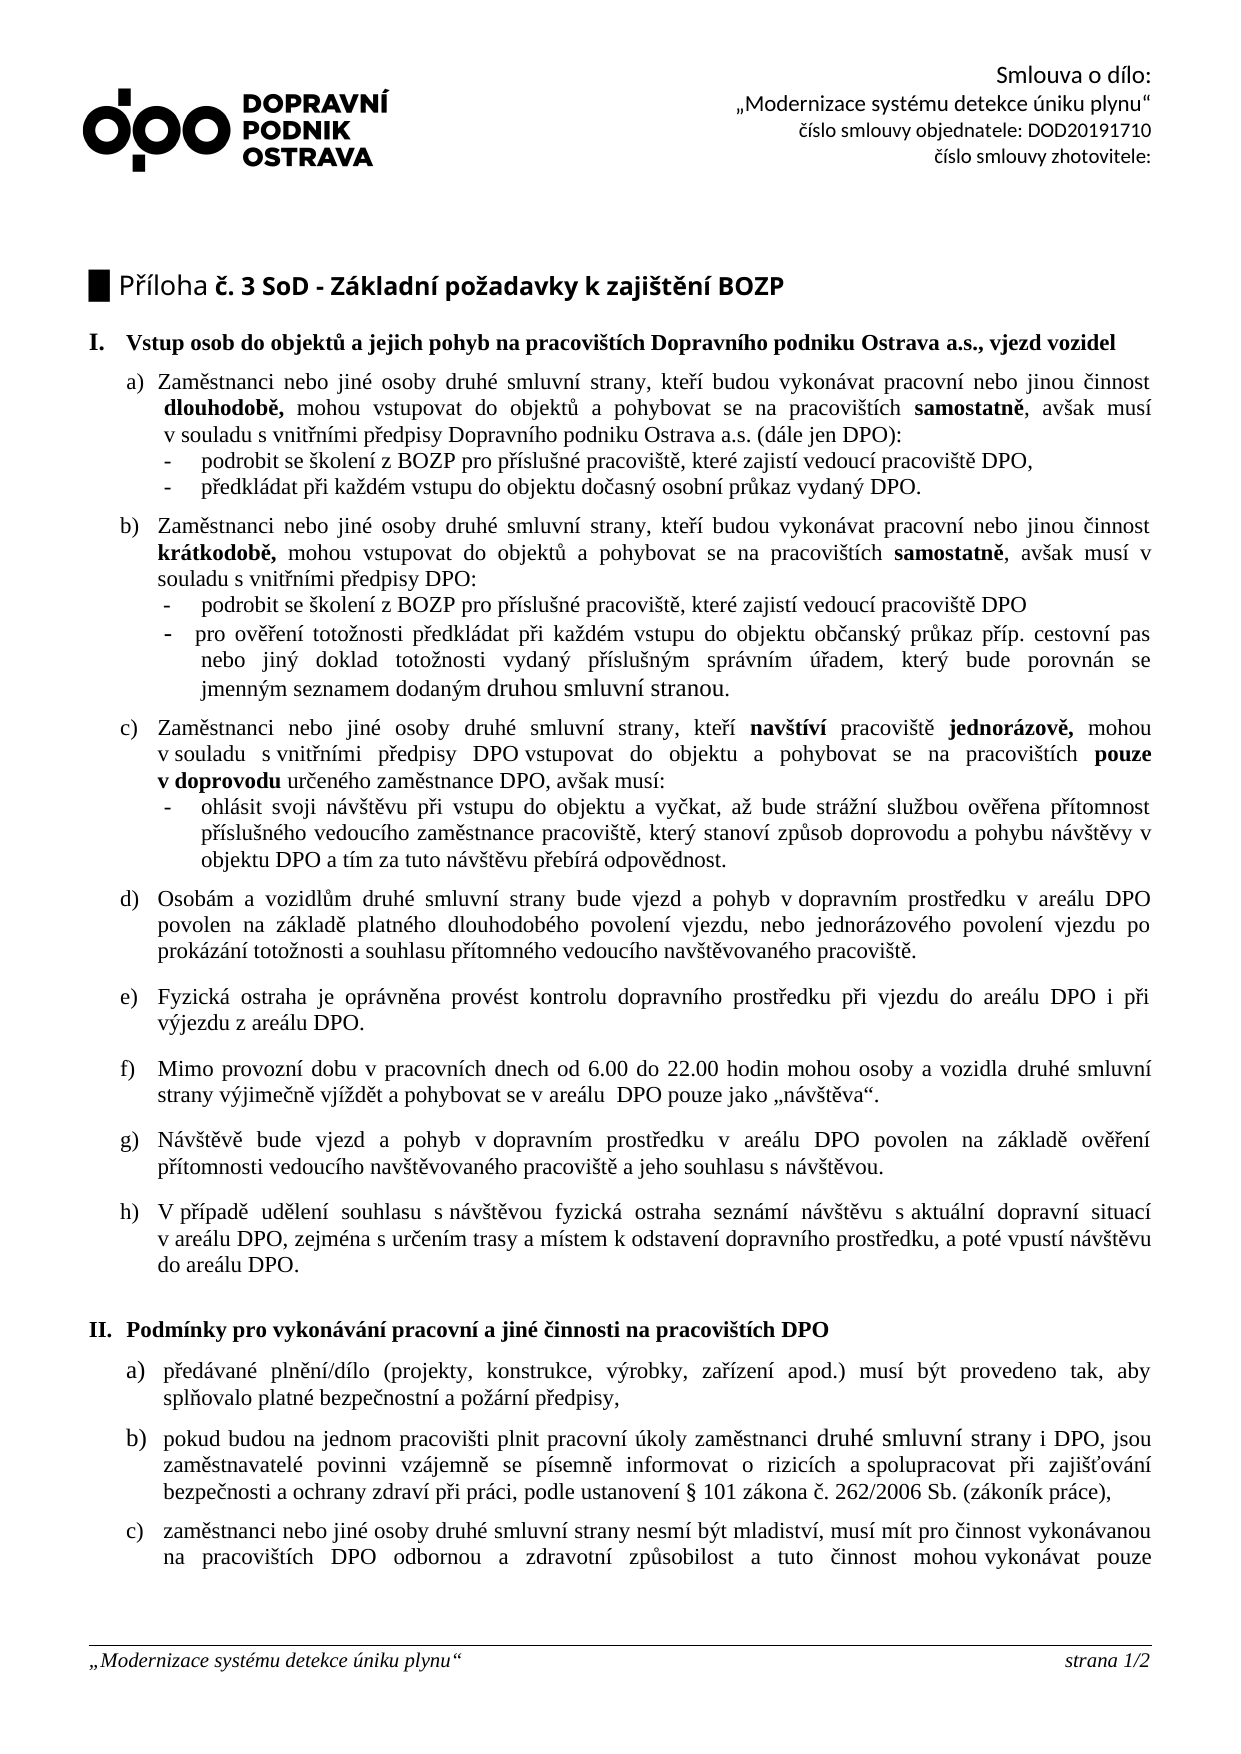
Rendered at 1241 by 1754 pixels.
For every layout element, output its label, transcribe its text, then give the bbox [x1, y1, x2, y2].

text I. Vstup osob do objektů a jejich pohyb na pracovištích Dopravního podniku Ostrava a.s., vjezd vozidel [89, 327, 1152, 355]
list předávané plnění/dílo (projekty, konstrukce, výrobky, zařízení apod.) musí být provedeno tak, aby splňovalo platné bezpečnostní a požární předpisy, [126, 1355, 1152, 1410]
list V případě udělení souhlasu s návštěvou fyzická ostraha seznámí návštěvu s aktuální dopravní situací v areálu DPO, zejména s určením trasy a místem k odstavení dopravního prostředku, a poté vpustí návštěvu do areálu DPO. [120, 1198, 1152, 1277]
text - předkládat při každém vstupu do objektu dočasný osobní průkaz vydaný DPO. [164, 473, 1152, 500]
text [126, 1517, 1152, 1569]
list Zaměstnanci nebo jiné osoby druhé smluvní strany, kteří budou vykonávat pracovní nebo jinou činnost dlouhodobě, mohou vstupovat do objektů a pohybovat se na pracovištích samostatně, avšak musí v souladu s vnitřními předpisy Dopravního podniku Ostrava a.s. (dále jen DPO): [126, 368, 1152, 447]
text - podrobit se školení z BOZP pro příslušné pracoviště, které zajistí vedoucí pracoviště DPO [157, 591, 1152, 618]
list Mimo provozní dobu v pracovních dnech od 6.00 do 22.00 hodin mohou osoby a vozidla druhé smluvní strany výjimečně vjíždět a pohybovat se v areálu DPO pouze jako „návštěva“. [120, 1055, 1152, 1107]
list Osobám a vozidlům druhé smluvní strany bude vjezd a pohyb v dopravním prostředku v areálu DPO povolen na základě platného dlouhodobého povolení vjezdu, nebo jednorázového povolení vjezdu po prokázání totožnosti a souhlasu přítomného vedoucího navštěvovaného pracoviště. [120, 884, 1152, 964]
list Zaměstnanci nebo jiné osoby druhé smluvní strany, kteří budou vykonávat pracovní nebo jinou činnost krátkodobě, mohou vstupovat do objektů a pohybovat se na pracovištích samostatně, avšak musí v souladu s vnitřními předpisy DPO: [120, 512, 1152, 591]
list pro ověření totožnosti předkládat při každém vstupu do objektu občanský průkaz příp. cestovní pas nebo jiný doklad totožnosti vydaný příslušným správním úřadem, který bude porovnán se jmenným seznamem dodaným druhou smluvní stranou. [164, 618, 1152, 701]
list Zaměstnanci nebo jiné osoby druhé smluvní strany, kteří navštíví pracoviště jednorázově, mohou v souladu s vnitřními předpisy DPO vstupovat do objektu a pohybovat se na pracovištích pouze v doprovodu určeného zaměstnance DPO, avšak musí: [120, 714, 1152, 793]
text - ohlásit svoji návštěvu při vstupu do objektu a vyčkat, až bude strážní službou ověřena přítomnost příslušného vedoucího zaměstnance pracoviště, který stanoví způsob doprovodu a pohybu návštěvy v objektu DPO a tím za tuto návštěvu přebírá odpovědnost. [164, 793, 1152, 872]
list Návštěvě bude vjezd a pohyb v dopravním prostředku v areálu DPO povolen na základě ověření přítomnosti vedoucího navštěvovaného pracoviště a jeho souhlasu s návštěvou. [120, 1127, 1152, 1179]
subtitle Příloha č. 3 SoD - Základní požadavky k zajištění BOZP [89, 268, 1152, 302]
picture [82, 88, 390, 172]
list pokud budou na jednom pracovišti plnit pracovní úkoly zaměstnanci druhé smluvní strany i DPO, jsou zaměstnavatelé povinni vzájemně se písemně informovat o rizicích a spolupracovat při zajišťování bezpečnosti a ochrany zdraví při práci, podle ustanovení § 101 zákona č. 262/2006 Sb. (zákoník práce), [126, 1423, 1152, 1504]
list Fyzická ostraha je oprávněna provést kontrolu dopravního prostředku při vjezdu do areálu DPO i při výjezdu z areálu DPO. [120, 983, 1152, 1036]
text II. Podmínky pro vykonávání pracovní a jiné činnosti na pracovištích DPO [89, 1316, 1152, 1343]
text - podrobit se školení z BOZP pro příslušné pracoviště, které zajistí vedoucí pracoviště DPO, [164, 447, 1152, 473]
